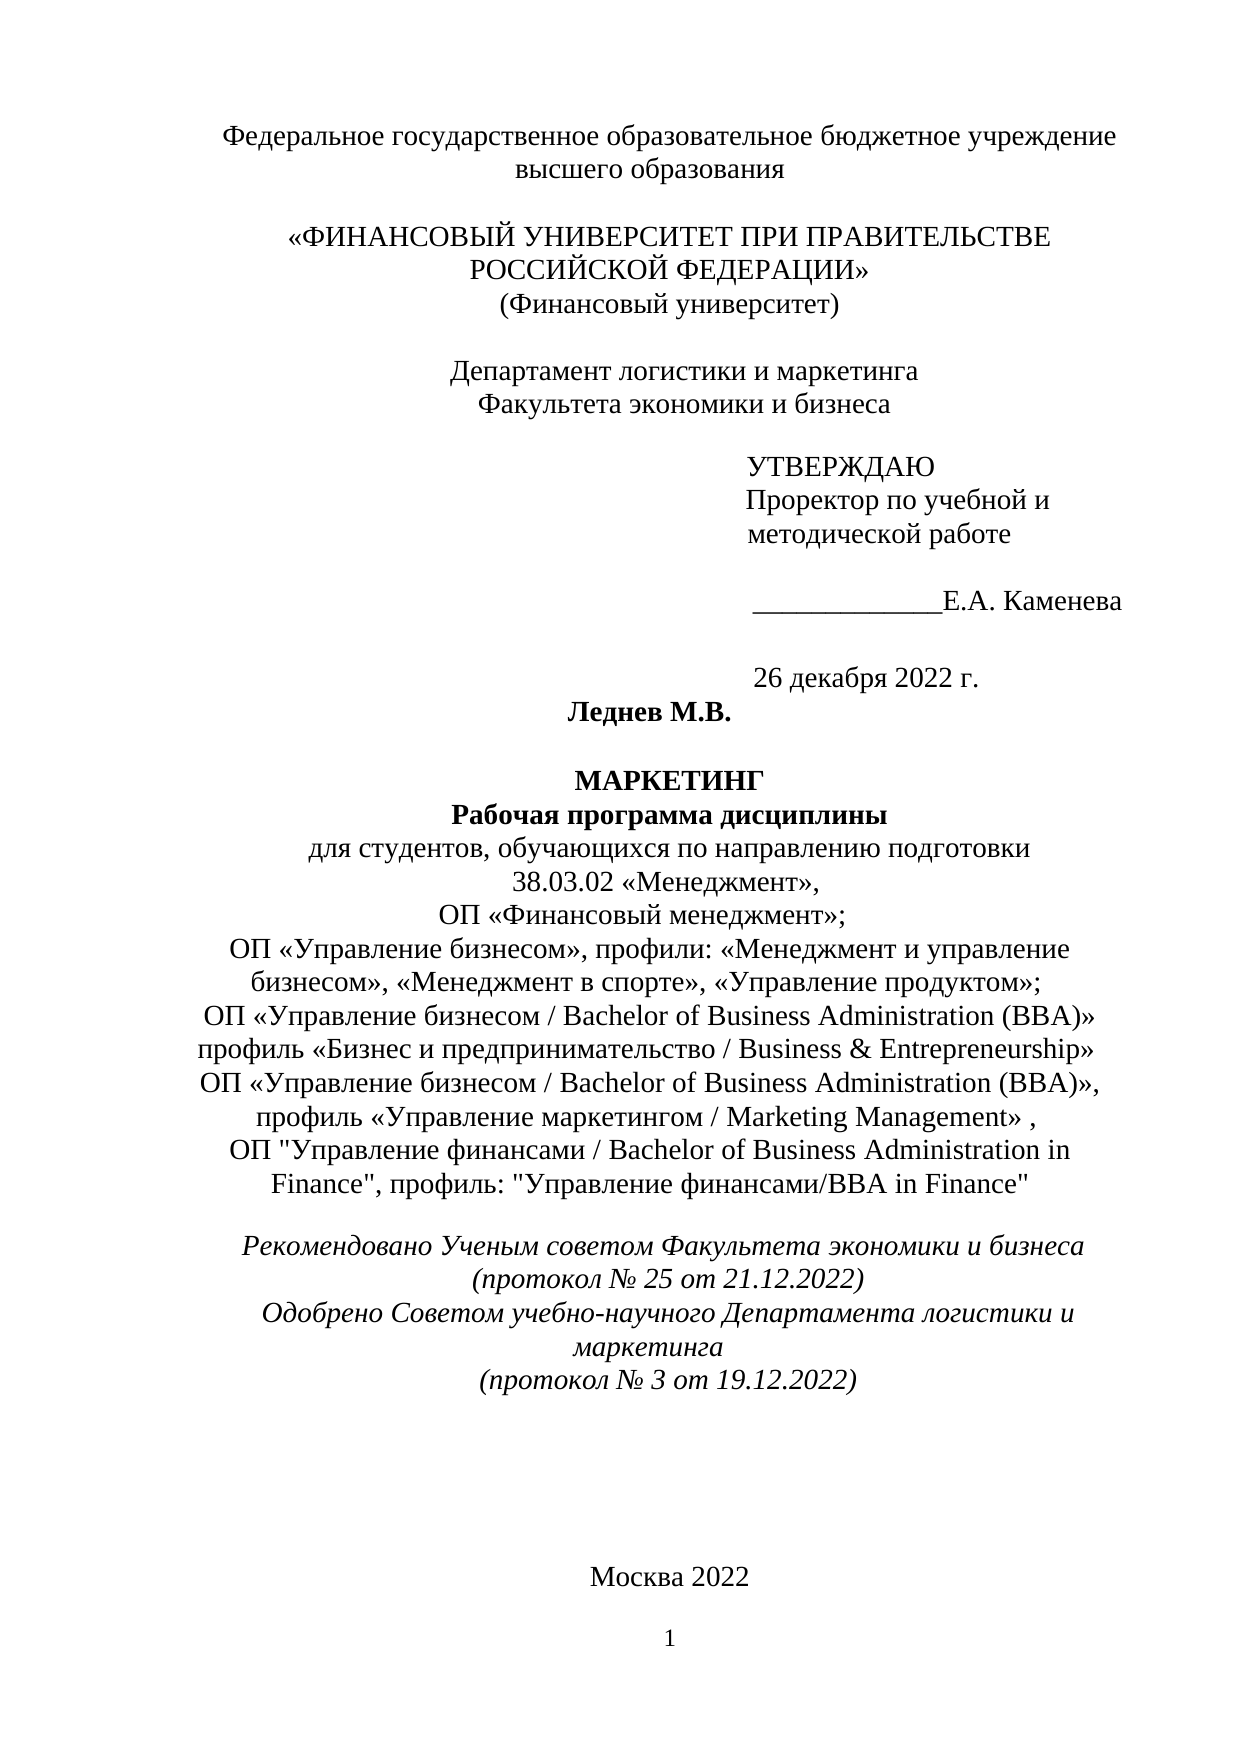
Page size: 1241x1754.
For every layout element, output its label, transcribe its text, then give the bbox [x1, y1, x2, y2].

text Департамент логистики и маркетинга [177, 353, 1152, 386]
text Рабочая программа дисциплины [177, 797, 1122, 830]
text (Финансовый университет) [177, 286, 1122, 319]
text 26 декабря 2022 г. Леднев М.В. [177, 660, 1122, 727]
text УТВЕРЖДАЮ [177, 449, 1122, 482]
text Одобрено Советом учебно-научного Департамента логистики и маркетинга [177, 1295, 1122, 1362]
text 38.03.02 «Менеджмент», ОП «Финансовый менеджмент»; ОП «Управление бизнесом», профили: «Менеджмент и управление бизнесом», «Менеджмент в спорте», «Управление продуктом»; ОП «Управление бизнесом / Bachelor of Business Administration (ВВА)» профиль «Бизнес и предпринимательство / Business & Entrepreneurship» ОП «Управление бизнесом / Bachelor of Business Administration (ВВА)», профиль «Управление маркетингом / Marketing Management» , ОП "Управление финансами / Bachelor of Business Administration in Finance", профиль: "Управление финансами/BBA in Finance" [177, 864, 1122, 1199]
text (протокол № 3 от 19.12.2022) [177, 1362, 1122, 1396]
text для студентов, обучающихся по направлению подготовки [177, 830, 1122, 864]
text Проректор по учебной и методической работе [177, 482, 1122, 549]
text Федеральное государственное образовательное бюджетное учреждение высшего образования [177, 118, 1122, 185]
title Рекомендовано Ученым советом Факультета экономики и бизнеса [177, 1228, 1152, 1262]
text Москва 2022 [177, 1559, 1122, 1592]
text Факультета экономики и бизнеса [177, 386, 1152, 449]
text «ФинансовЫЙ УНИВЕРСИТЕТ при ПРавительстве [177, 219, 1122, 252]
text _____________Е.А. Каменева [177, 583, 1122, 616]
text (протокол № 25 от 21.12.2022) [177, 1262, 1122, 1295]
text Российской Федерации» [177, 252, 1122, 286]
text МАРКЕТИНГ [177, 763, 1122, 797]
